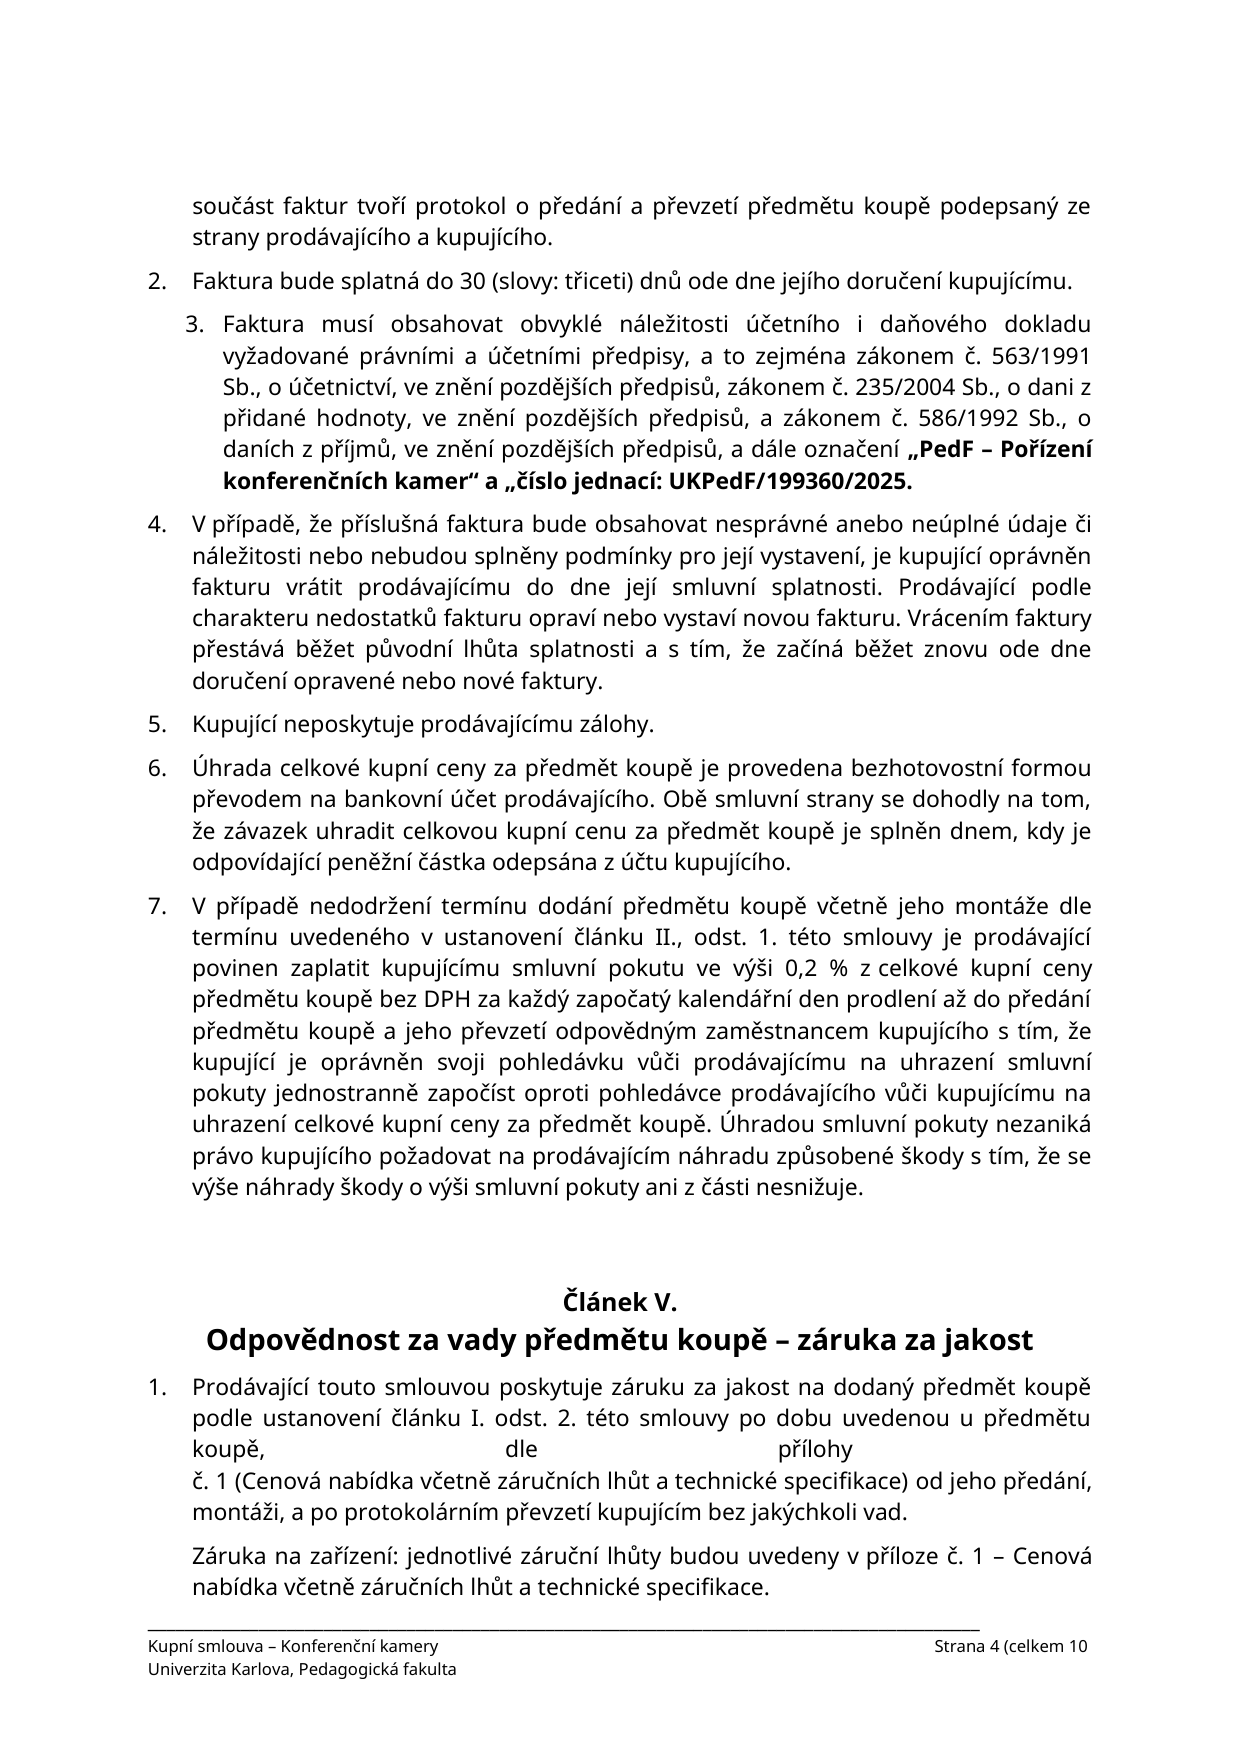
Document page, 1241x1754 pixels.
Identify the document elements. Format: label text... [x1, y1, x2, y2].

text Odpovědnost za vady předmětu koupě – záruka za jakost [148, 1319, 1093, 1358]
list V případě nedodržení termínu dodání předmětu koupě včetně jeho montáže dle termínu uvedeného v ustanovení článku II., odst. 1. této smlouvy je prodávající povinen zaplatit kupujícímu smluvní pokutu ve výši 0,2 % z celkové kupní ceny předmětu koupě bez DPH za každý započatý kalendářní den prodlení až do předání předmětu koupě a jeho převzetí odpovědným zaměstnancem kupujícího s tím, že kupující je oprávněn svoji pohledávku vůči prodávajícímu na uhrazení smluvní pokuty jednostranně započíst oproti pohledávce prodávajícího vůči kupujícímu na uhrazení celkové kupní ceny za předmět koupě. Úhradou smluvní pokuty nezaniká právo kupujícího požadovat na prodávajícím náhradu způsobené škody s tím, že se výše náhrady škody o výši smluvní pokuty ani z části nesnižuje. [148, 890, 1093, 1202]
list Kupující neposkytuje prodávajícímu zálohy. [148, 708, 1093, 740]
list Prodávající touto smlouvou poskytuje záruku za jakost na dodaný předmět koupě podle ustanovení článku I. odst. 2. této smlouvy po dobu uvedenou u předmětu koupě, dle přílohy č. 1 (Cenová nabídka včetně záručních lhůt a technické specifikace) od jeho předání, montáži, a po protokolárním převzetí kupujícím bez jakýchkoli vad. [148, 1371, 1093, 1527]
list Úhrada celkové kupní ceny za předmět koupě je provedena bezhotovostní formou převodem na bankovní účet prodávajícího. Obě smluvní strany se dohodly na tom, že závazek uhradit celkovou kupní cenu za předmět koupě je splněn dnem, kdy je odpovídající peněžní částka odepsána z účtu kupujícího. [148, 752, 1093, 877]
text Článek V. [148, 1285, 1093, 1319]
list Faktura bude splatná do 30 (slovy: třiceti) dnů ode dne jejího doručení kupujícímu. [148, 265, 1093, 296]
list V případě, že příslušná faktura bude obsahovat nesprávné anebo neúplné údaje či náležitosti nebo nebudou splněny podmínky pro její vystavení, je kupující oprávněn fakturu vrátit prodávajícímu do dne její smluvní splatnosti. Prodávající podle charakteru nedostatků fakturu opraví nebo vystaví novou fakturu. Vrácením faktury přestává běžet původní lhůta splatnosti a s tím, že začíná běžet znovu ode dne doručení opravené nebo nové faktury. [148, 508, 1093, 696]
list Záruka na zařízení: jednotlivé záruční lhůty budou uvedeny v příloze č. 1 – Cenová nabídka včetně záručních lhůt a technické specifikace. [192, 1540, 1093, 1602]
list Faktura musí obsahovat obvyklé náležitosti účetního i daňového dokladu vyžadované právními a účetními předpisy, a to zejména zákonem č. 563/1991 Sb., o účetnictví, ve znění pozdějších předpisů, zákonem č. 235/2004 Sb., o dani z přidané hodnoty, ve znění pozdějších předpisů, a zákonem č. 586/1992 Sb., o daních z příjmů, ve znění pozdějších předpisů, a dále označení „PedF – Pořízení konferenčních kamer“ a „číslo jednací: UKPedF/199360/2025. [185, 308, 1093, 496]
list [148, 190, 1093, 252]
